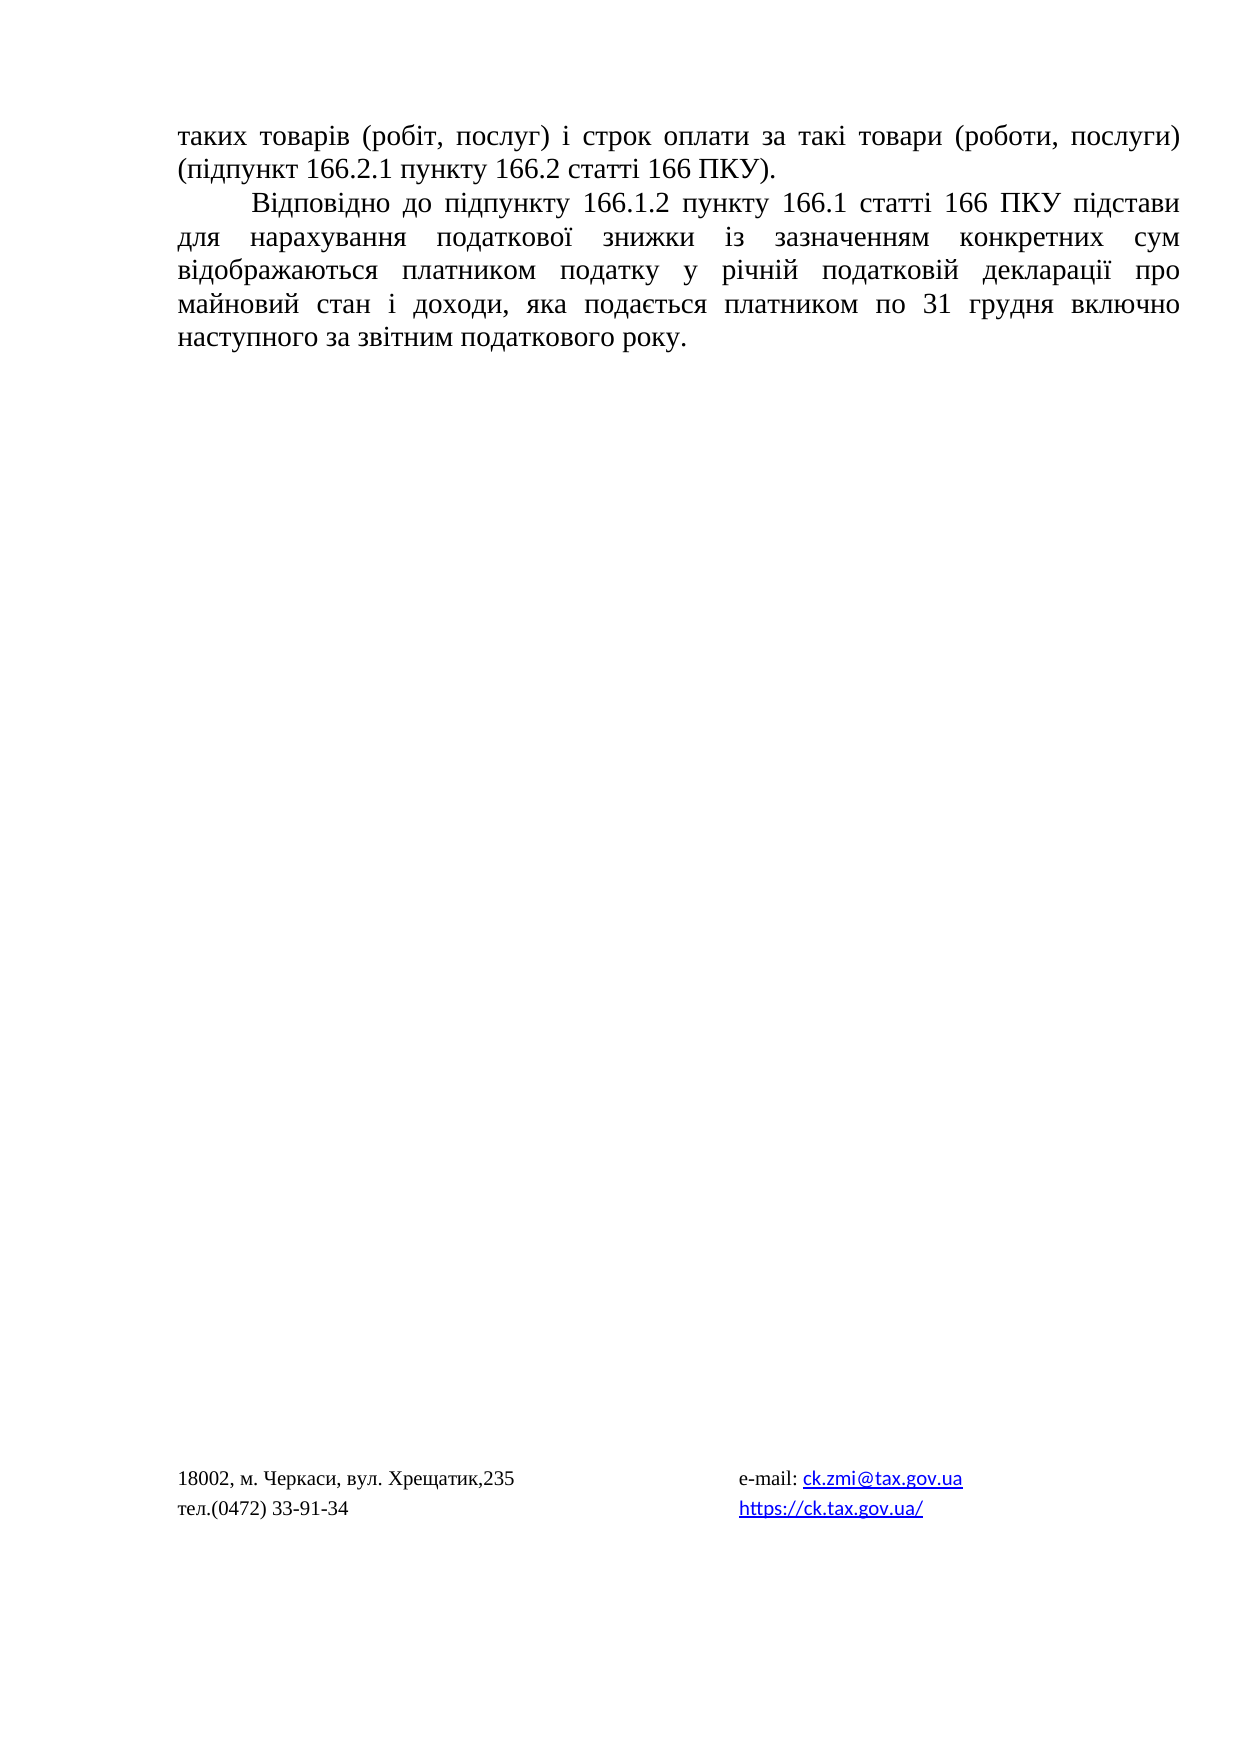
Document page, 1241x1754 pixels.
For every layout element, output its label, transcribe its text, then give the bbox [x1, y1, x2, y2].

text Відповідно до підпункту 166.1.2 пункту 166.1 статті 166 ПКУ підстави для нарахування податкової знижки із зазначенням конкретних сум відображаються платником податку у річній податковій декларації про майновий стан і доходи, яка подається платником по 31 грудня включно наступного за звітним податкового року. [177, 185, 1181, 353]
text тел.(0472) 33-91-34 https://ck.tax.gov.ua/ [177, 1495, 1181, 1520]
text 18002, м. Черкаси, вул. Хрещатик,235 e-mail: ck.zmi@tax.gov.ua [177, 1466, 1181, 1491]
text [177, 118, 1181, 185]
